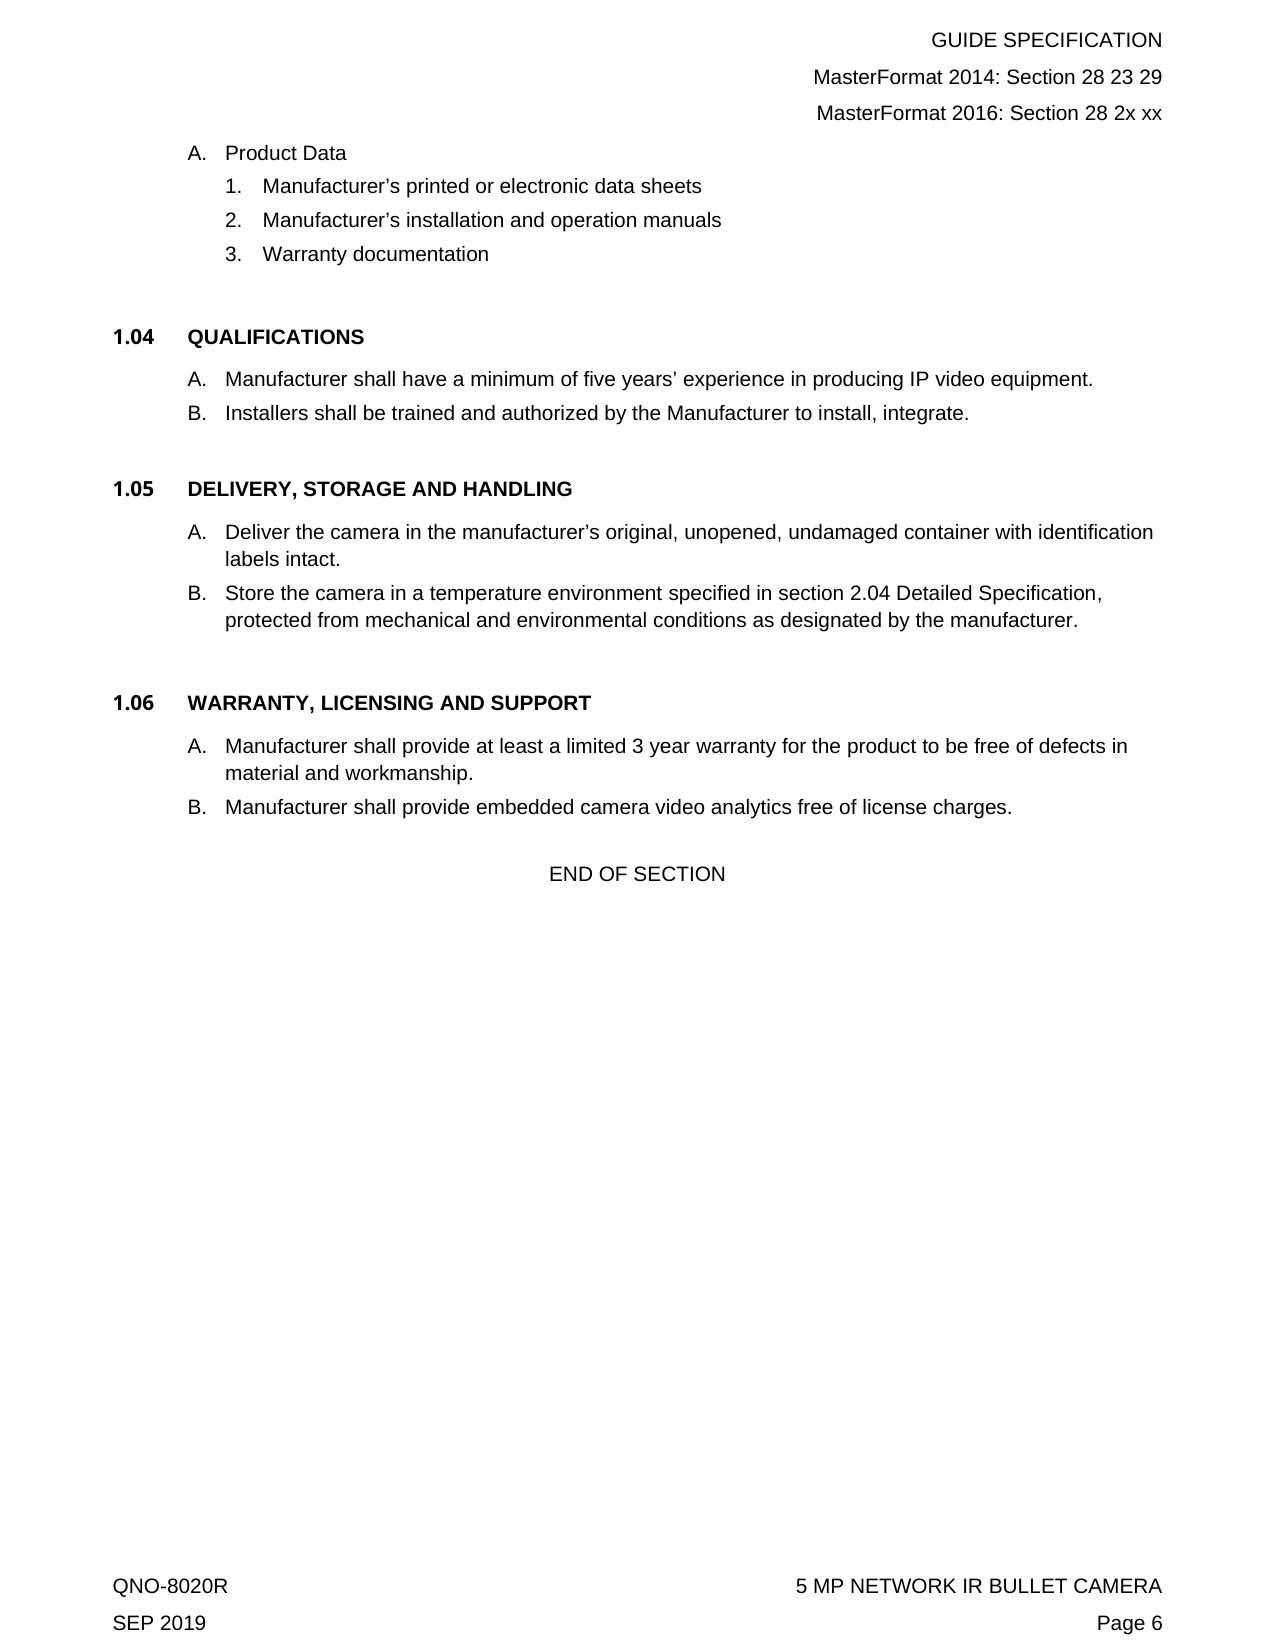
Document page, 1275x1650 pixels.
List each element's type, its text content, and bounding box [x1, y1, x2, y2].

list Manufacturer shall provide at least a limited 3 year warranty for the product to be free of defects in material and workmanship. [187, 733, 1162, 785]
list WARRANTY, LICENSING AND SUPPORT [112, 688, 1162, 717]
list Installers shall be trained and authorized by the Manufacturer to install, integrate. [187, 401, 1162, 425]
list Manufacturer shall have a minimum of five years’ experience in producing IP video equipment. [187, 367, 1162, 391]
list QUALIFICATIONS [112, 322, 1162, 350]
list Manufacturer’s printed or electronic data sheets [225, 174, 1162, 198]
list Manufacturer shall provide embedded camera video analytics free of license charges. [187, 795, 1162, 819]
list Product Data [187, 141, 1162, 164]
text END OF SECTION [112, 862, 1162, 886]
list Manufacturer’s installation and operation manuals [225, 208, 1162, 232]
list Warranty documentation [225, 242, 1162, 266]
list DELIVERY, STORAGE AND HANDLING [112, 474, 1162, 503]
list Store the camera in a temperature environment specified in section 2.04 Detailed Specification, protected from mechanical and environmental conditions as designated by the manufacturer. [187, 581, 1162, 632]
list Deliver the camera in the manufacturer’s original, unopened, undamaged container with identification labels intact. [187, 519, 1162, 571]
